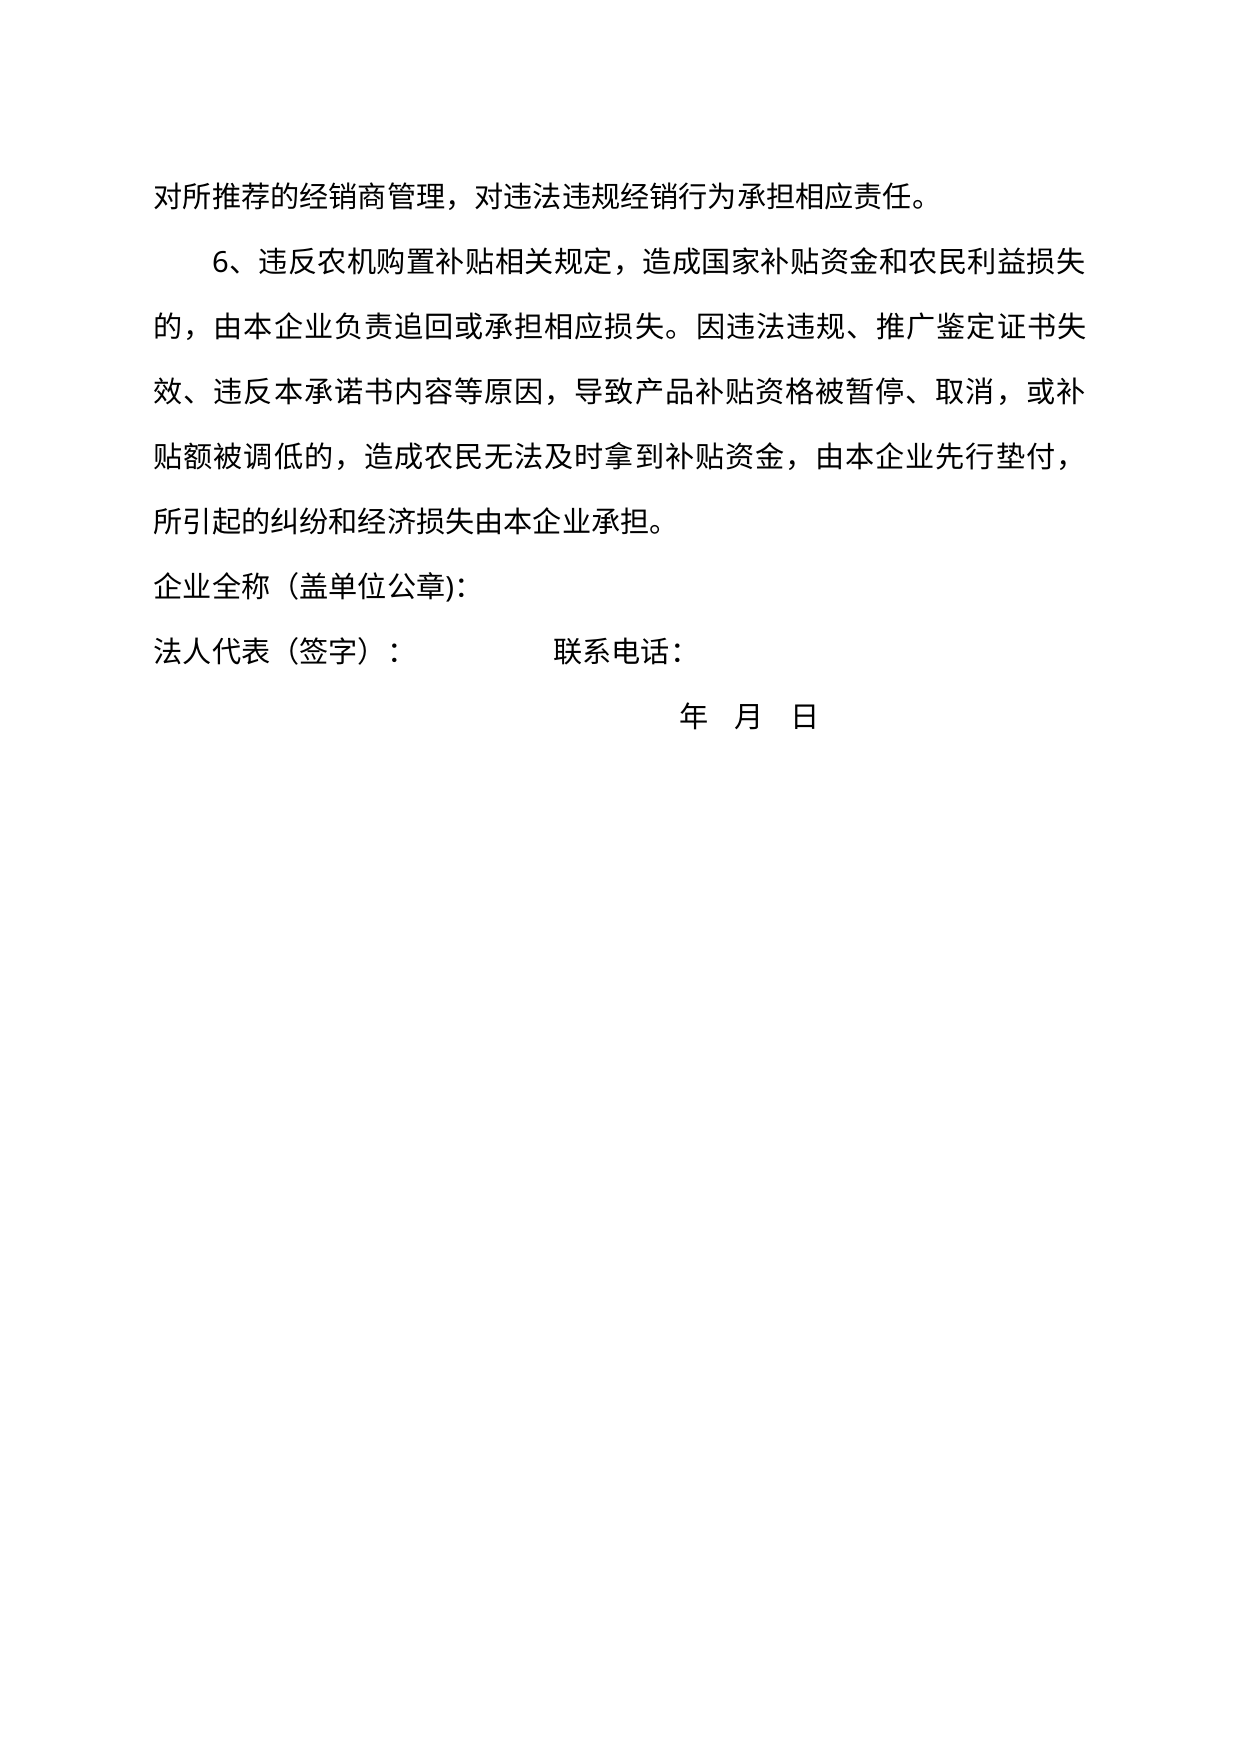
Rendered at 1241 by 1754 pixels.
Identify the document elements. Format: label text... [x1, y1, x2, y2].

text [153, 162, 1087, 227]
text 6、违反农机购置补贴相关规定，造成国家补贴资金和农民利益损失的，由本企业负责追回或承担相应损失。因违法违规、推广鉴定证书失效、违反本承诺书内容等原因，导致产品补贴资格被暂停、取消，或补贴额被调低的，造成农民无法及时拿到补贴资金，由本企业先行垫付，所引起的纠纷和经济损失由本企业承担。 [153, 227, 1087, 552]
text 法人代表（签字）： 联系电话： [153, 617, 1087, 682]
text 企业全称（盖单位公章)： [153, 552, 1087, 617]
text 年 月 日 [153, 682, 1087, 747]
